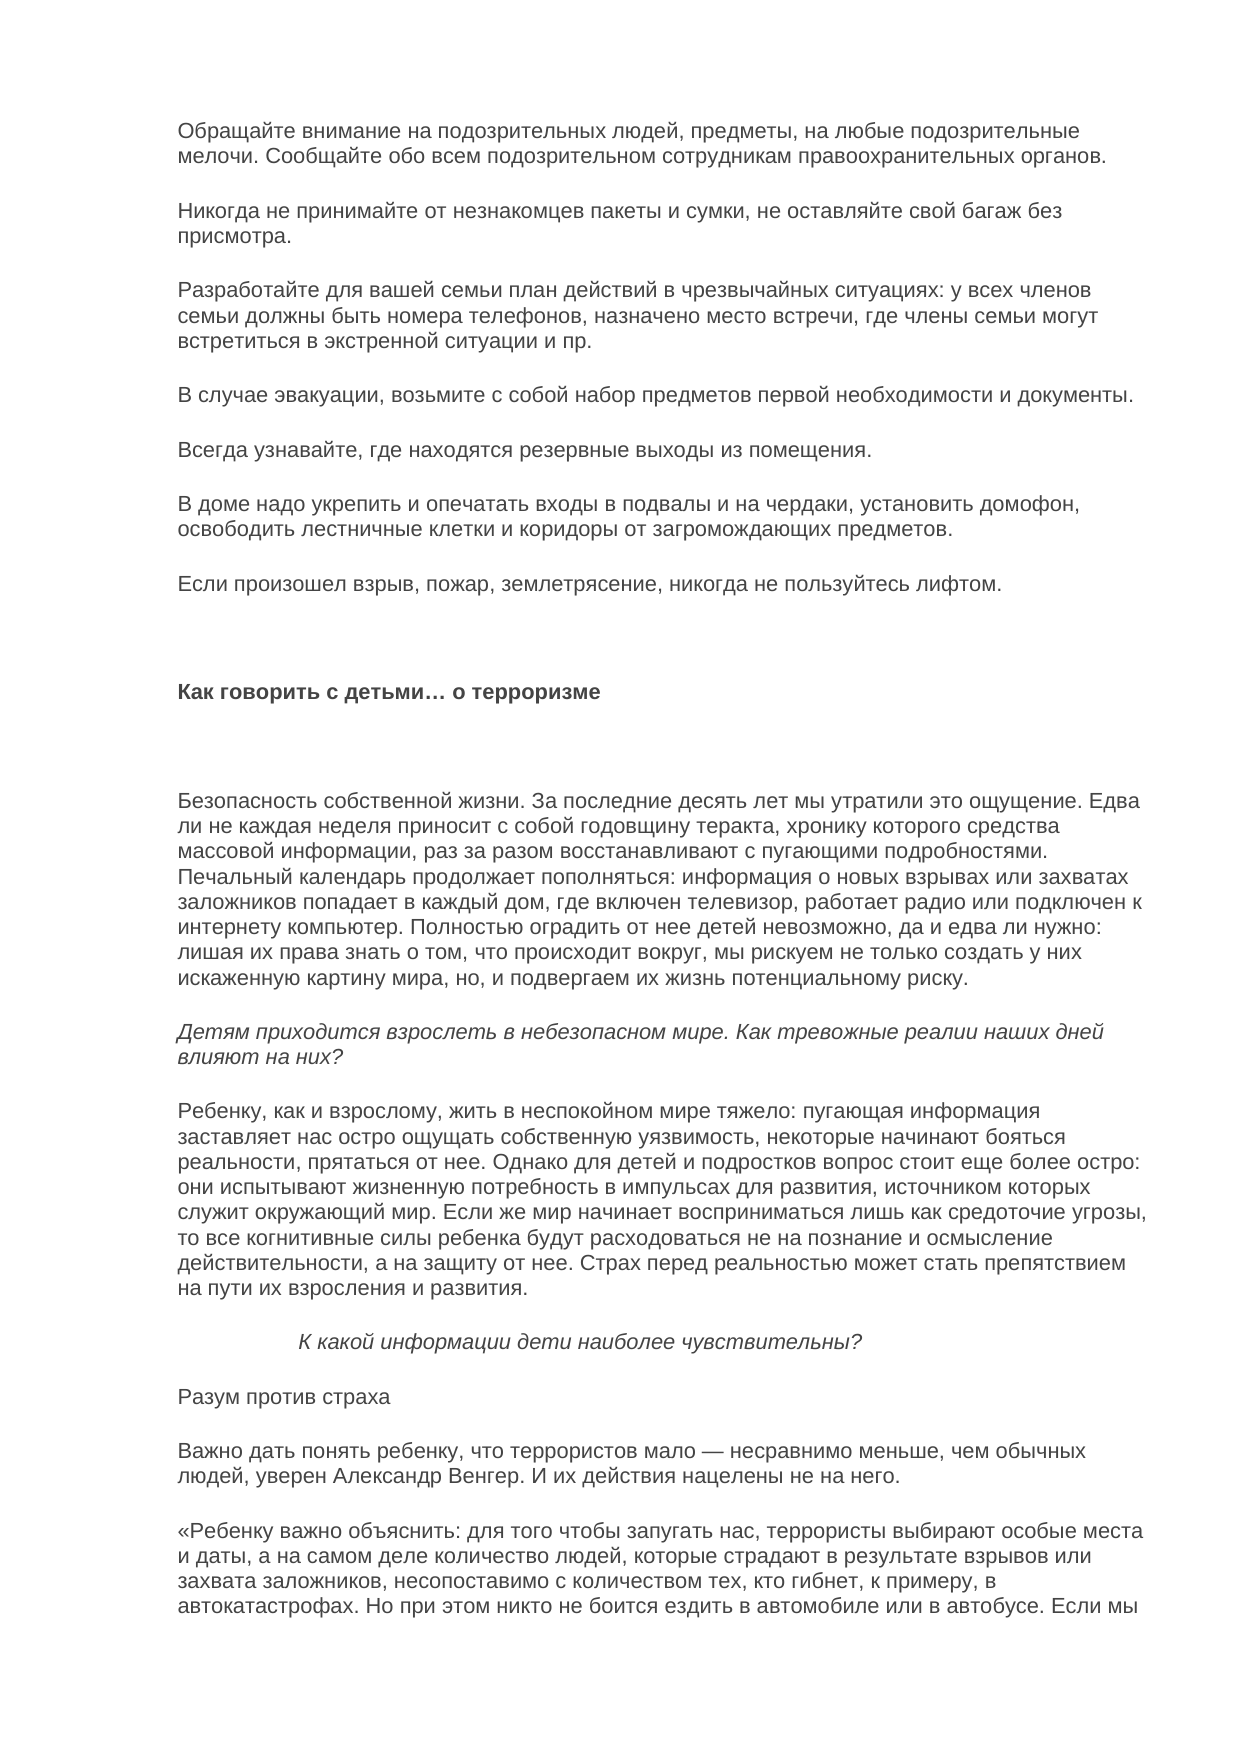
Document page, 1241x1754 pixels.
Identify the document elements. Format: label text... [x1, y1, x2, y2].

text Детям приходится взрослеть в небезопасном мире. Как тревожные реалии наших дней влияют на них? [177, 1019, 1152, 1069]
text Всегда узнавайте, где находятся резервные выходы из помещения. [177, 436, 1152, 462]
text Ребенку, как и взрослому, жить в неспокойном мире тяжело: пугающая информация заставляет нас остро ощущать собственную уязвимость, некоторые начинают бояться реальности, прятаться от нее. Однако для детей и подростков вопрос стоит еще более остро: они испытывают жизненную потребность в импульсах для развития, источником которых служит окружающий мир. Если же мир начинает восприниматься лишь как средоточие угрозы, то все когнитивные силы ребенка будут расходоваться не на познание и осмысление действительности, а на защиту от нее. Страх перед реальностью может стать препятствием на пути их взросления и развития. [177, 1098, 1152, 1300]
text Важно дать понять ребенку, что террористов мало — несравнимо меньше, чем обычных людей, уверен Александр Венгер. И их действия нацелены не на него. [177, 1438, 1152, 1488]
text Никогда не принимайте от незнакомцев пакеты и сумки, не оставляйте свой багаж без присмотра. [177, 198, 1152, 248]
text Обращайте внимание на подозрительных людей, предметы, на любые подозрительные мелочи. Сообщайте обо всем подозрительном сотрудникам правоохранительных органов. [177, 118, 1152, 168]
text В доме надо укрепить и опечатать входы в подвалы и на чердаки, установить домофон, освободить лестничные клетки и коридоры от загромождающих предметов. [177, 491, 1152, 541]
text Безопасность собственной жизни. За последние десять лет мы утратили это ощущение. Едва ли не каждая неделя приносит с собой годовщину теракта, хронику которого средства массовой информации, раз за разом восстанавливают с пугающими подробностями. Печальный календарь продолжает пополняться: информация о новых взрывах или захватах заложников попадает в каждый дом, где включен телевизор, работает радио или подключен к интернету компьютер. Полностью оградить от нее детей невозможно, да и едва ли нужно: лишая их права знать о том, что происходит вокруг, мы рискуем не только создать у них искаженную картину мира, но, и подвергаем их жизнь потенциальному риску. [177, 788, 1152, 989]
text Разум против страха [177, 1383, 1152, 1409]
text Разработайте для вашей семьи план действий в чрезвычайных ситуациях: у всех членов семьи должны быть номера телефонов, назначено место встречи, где члены семьи могут встретиться в экстренной ситуации и пр. [177, 277, 1152, 353]
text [177, 1517, 1152, 1618]
text К какой информации дети наиболее чувствительны? [177, 1329, 1152, 1354]
text Если произошел взрыв, пожар, землетрясение, никогда не пользуйтесь лифтом. [177, 570, 1152, 596]
text В случае эвакуации, возьмите с собой набор предметов первой необходимости и документы. [177, 382, 1152, 407]
text Как говорить с детьми… о терроризме [177, 679, 1152, 704]
